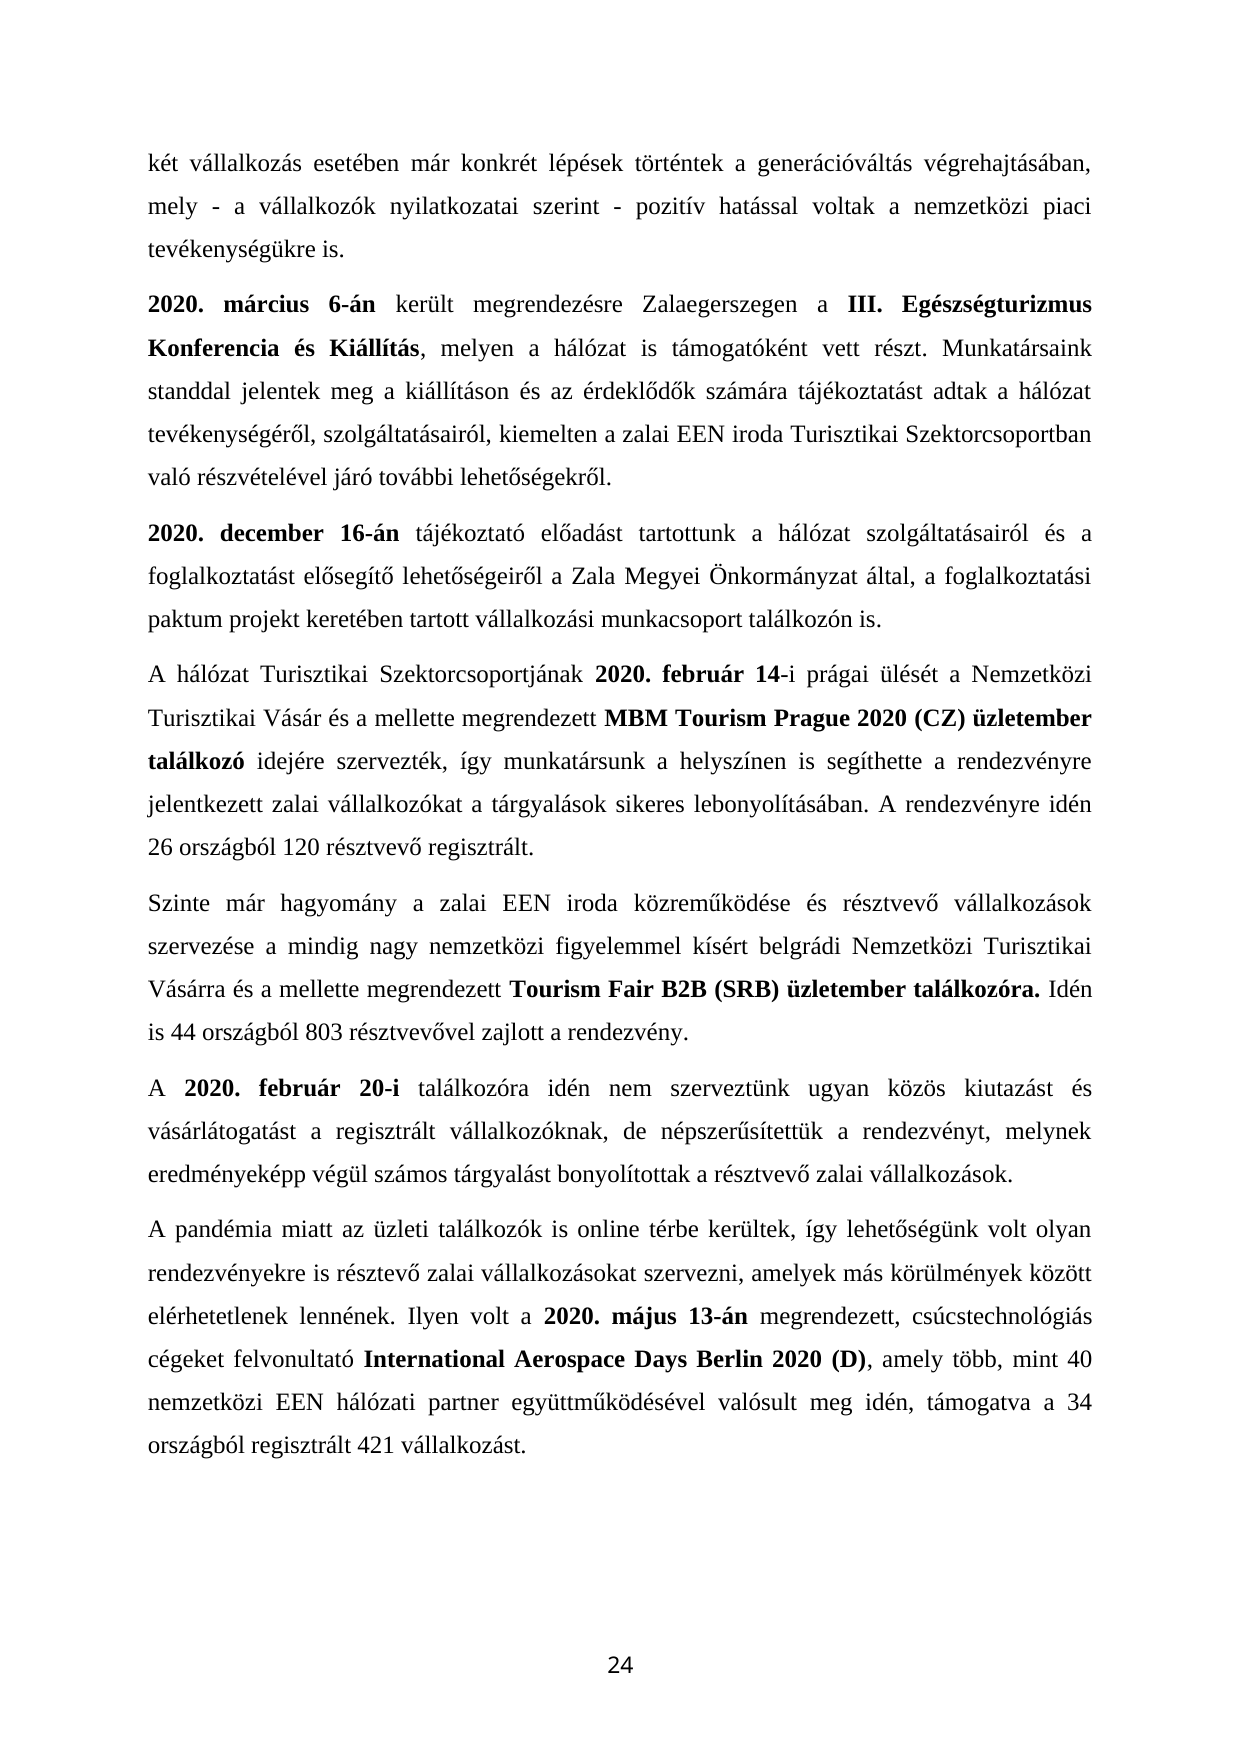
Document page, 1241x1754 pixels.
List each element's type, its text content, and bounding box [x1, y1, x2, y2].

text A 2020. február 20-i találkozóra idén nem szerveztünk ugyan közös kiutazást és vásárlátogatást a regisztrált vállalkozóknak, de népszerűsítettük a rendezvényt, melynek eredményeképp végül számos tárgyalást bonyolítottak a résztvevő zalai vállalkozások. [148, 1073, 1092, 1188]
text 2020. március 6-án került megrendezésre Zalaegerszegen a III. Egészségturizmus Konferencia és Kiállítás, melyen a hálózat is támogatóként vett részt. Munkatársaink standdal jelentek meg a kiállításon és az érdeklődők számára tájékoztatást adtak a hálózat tevékenységéről, szolgáltatásairól, kiemelten a zalai EEN iroda Turisztikai Szektorcsoportban való részvételével járó további lehetőségekről. [148, 289, 1092, 491]
text A hálózat Turisztikai Szektorcsoportjának 2020. február 14-i prágai ülését a Nemzetközi Turisztikai Vásár és a mellette megrendezett MBM Tourism Prague 2020 (CZ) üzletember találkozó idejére szervezték, így munkatársunk a helyszínen is segíthette a rendezvényre jelentkezett zalai vállalkozókat a tárgyalások sikeres lebonyolításában. A rendezvényre idén 26 országból 120 résztvevő regisztrált. [148, 659, 1092, 861]
text 2020. december 16-án tájékoztató előadást tartottunk a hálózat szolgáltatásairól és a foglalkoztatást elősegítő lehetőségeiről a Zala Megyei Önkormányzat által, a foglalkoztatási paktum projekt keretében tartott vállalkozási munkacsoport találkozón is. [148, 518, 1092, 633]
text A pandémia miatt az üzleti találkozók is online térbe kerültek, így lehetőségünk volt olyan rendezvényekre is résztevő zalai vállalkozásokat szervezni, amelyek más körülmények között elérhetetlenek lennének. Ilyen volt a 2020. május 13-án megrendezett, csúcstechnológiás cégeket felvonultató International Aerospace Days Berlin 2020 (D), amely több, mint 40 nemzetközi EEN hálózati partner együttműködésével valósult meg idén, támogatva a 34 országból regisztrált 421 vállalkozást. [148, 1214, 1092, 1459]
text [148, 148, 1092, 263]
text Szinte már hagyomány a zalai EEN iroda közreműködése és résztvevő vállalkozások szervezése a mindig nagy nemzetközi figyelemmel kísért belgrádi Nemzetközi Turisztikai Vásárra és a mellette megrendezett Tourism Fair B2B (SRB) üzletember találkozóra. Idén is 44 országból 803 résztvevővel zajlott a rendezvény. [148, 888, 1092, 1046]
